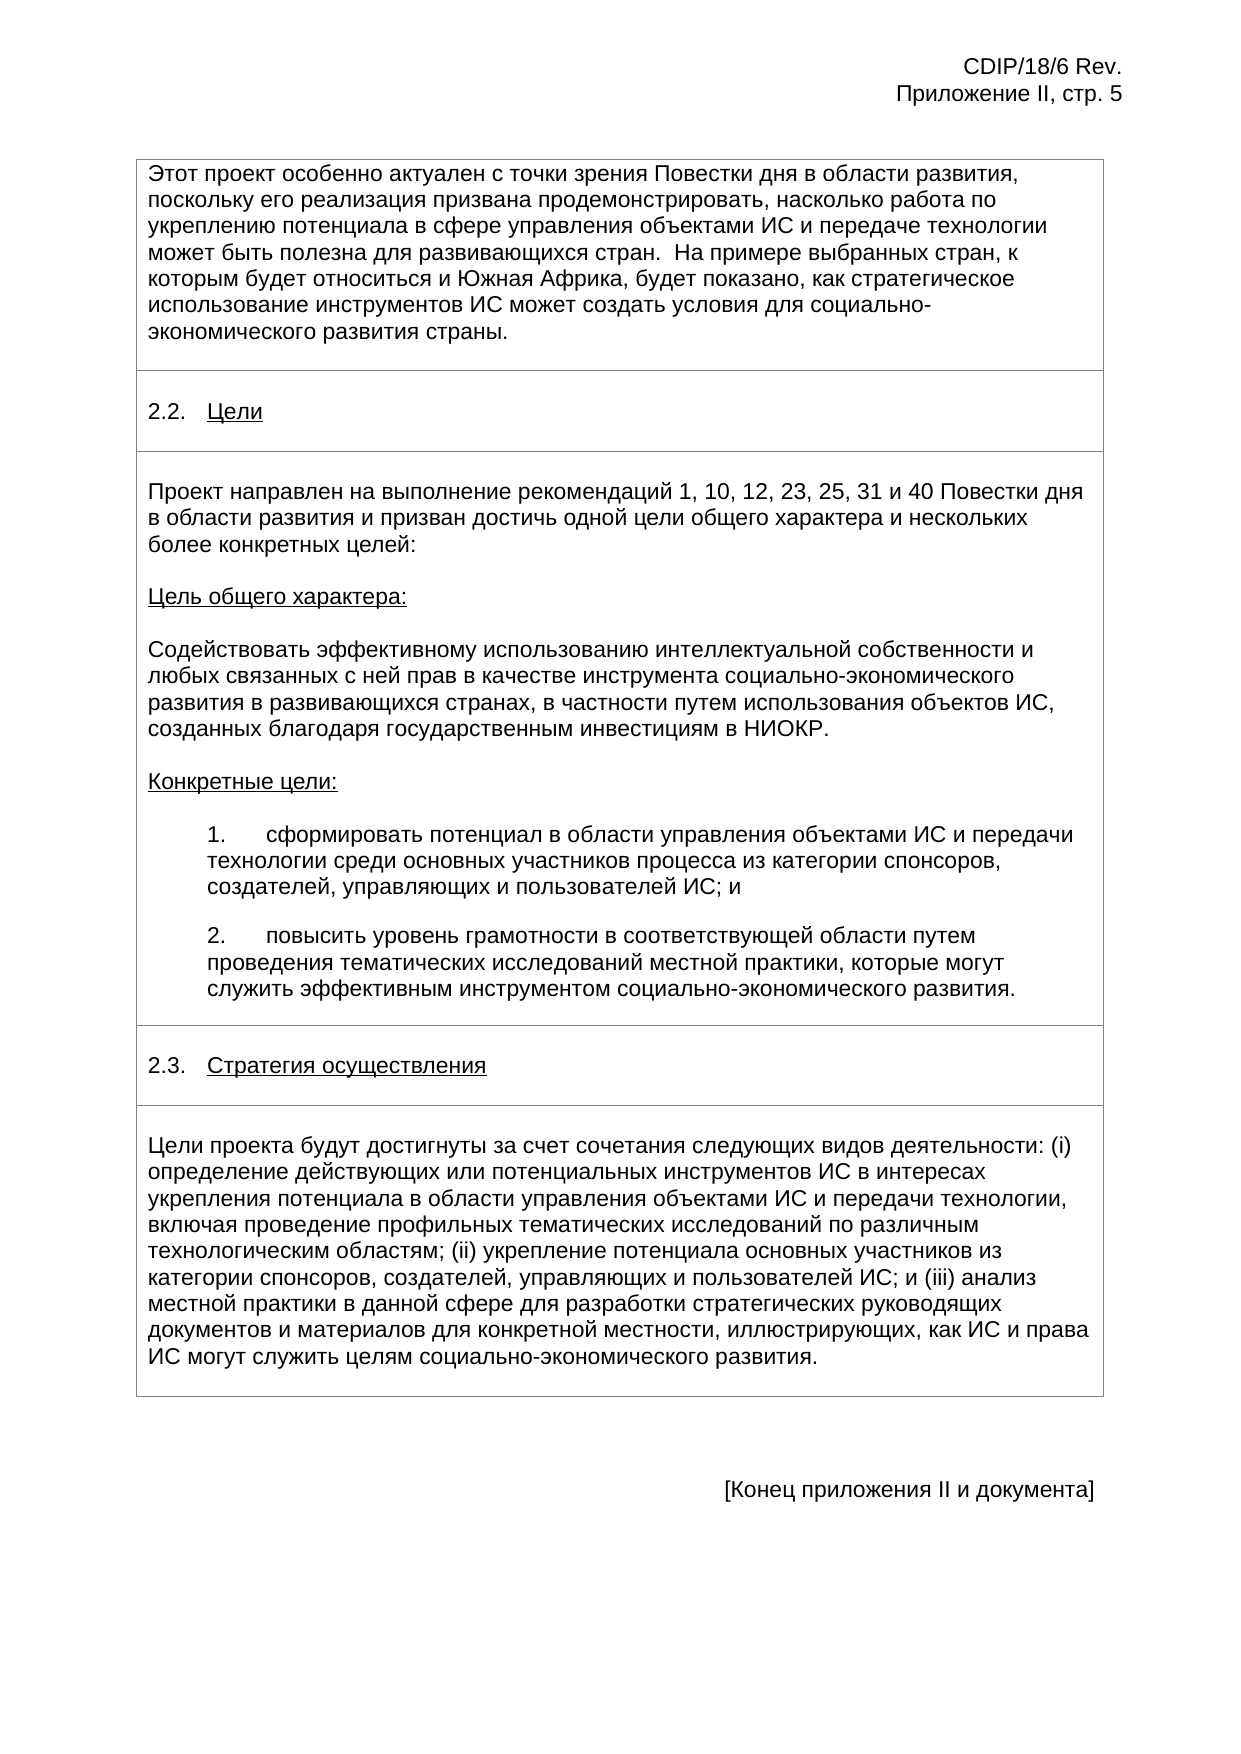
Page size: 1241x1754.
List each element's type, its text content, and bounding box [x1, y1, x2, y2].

table_cell Цели проекта будут достигнуты за счет сочетания следующих видов деятельности: (i) определение действующих или потенциальных инструментов ИС в интересах укрепления потенциала в области управления объектами ИС и передачи технологии, включая проведение профильных тематических исследований по различным технологическим областям; (ii) укрепление потенциала основных участников из категории спонсоров, создателей, управляющих и пользователей ИС; и (iii) анализ местной практики в данной сфере для разработки стратегических руководящих документов и материалов для конкретной местности, иллюстрирующих, как ИС и права ИС могут служить целям социально-экономического развития. [137, 1106, 1103, 1396]
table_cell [137, 160, 1103, 370]
table_cell 2.3. Стратегия осуществления [137, 1026, 1103, 1104]
table_cell 2.2. Цели [137, 371, 1103, 451]
text [Конец приложения II и документа] [724, 1476, 1122, 1502]
table_cell Проект направлен на выполнение рекомендаций 1, 10, 12, 23, 25, 31 и 40 Повестки дня в области развития и призван достичь одной цели общего характера и нескольких более конкретных целей: Цель общего характера: Содействовать эффективному использованию интеллектуальной собственности и любых связанных с ней прав в качестве инструмента социально-экономического развития в развивающихся странах, в частности путем использования объектов ИС, созданных благодаря государственным инвестициям в НИОКР. Конкретные цели: сформировать потенциал в области управления объектами ИС и передачи технологии среди основных участников процесса из категории спонсоров, создателей, управляющих и пользователей ИС; и повысить уровень грамотности в соответствующей области путем проведения тематических исследований местной практики, которые могут служить эффективным инструментом социально-экономического развития. [137, 452, 1103, 1024]
